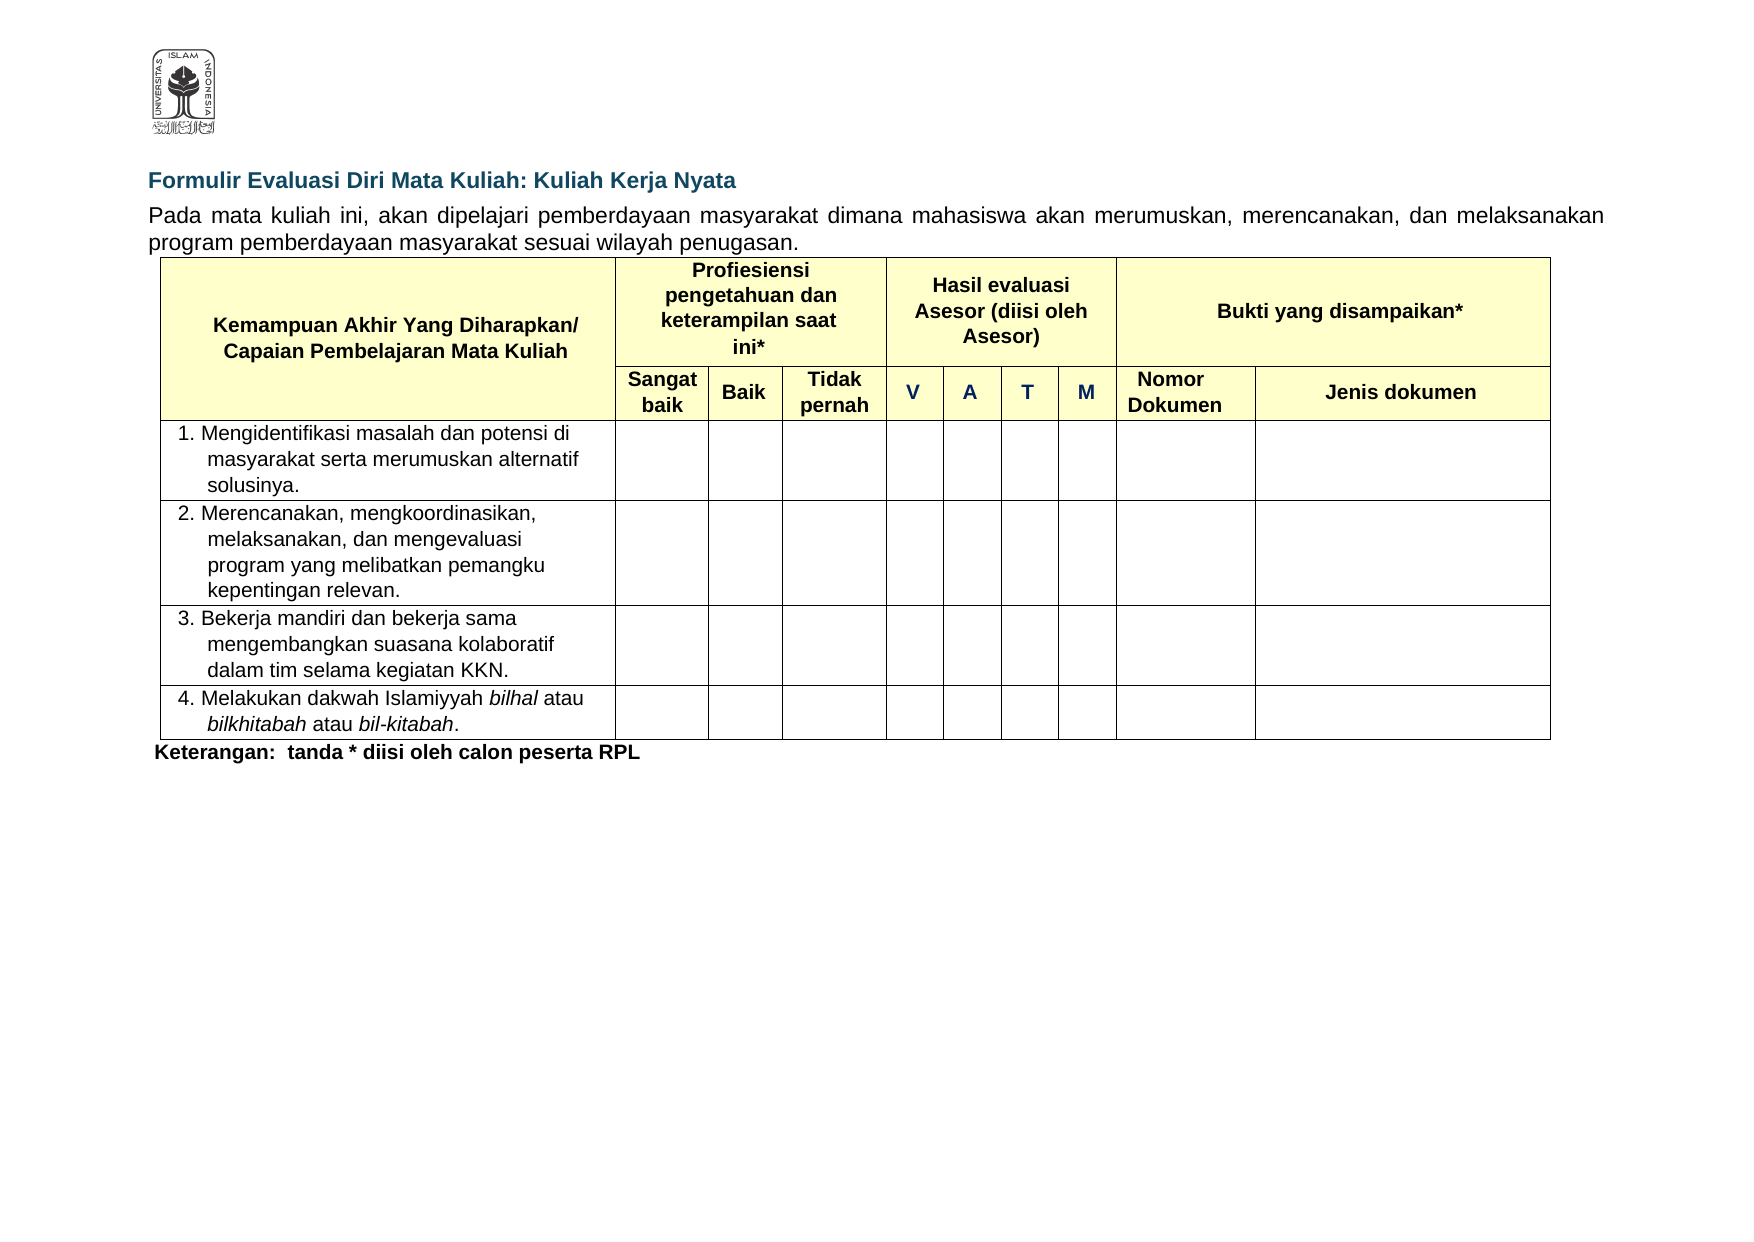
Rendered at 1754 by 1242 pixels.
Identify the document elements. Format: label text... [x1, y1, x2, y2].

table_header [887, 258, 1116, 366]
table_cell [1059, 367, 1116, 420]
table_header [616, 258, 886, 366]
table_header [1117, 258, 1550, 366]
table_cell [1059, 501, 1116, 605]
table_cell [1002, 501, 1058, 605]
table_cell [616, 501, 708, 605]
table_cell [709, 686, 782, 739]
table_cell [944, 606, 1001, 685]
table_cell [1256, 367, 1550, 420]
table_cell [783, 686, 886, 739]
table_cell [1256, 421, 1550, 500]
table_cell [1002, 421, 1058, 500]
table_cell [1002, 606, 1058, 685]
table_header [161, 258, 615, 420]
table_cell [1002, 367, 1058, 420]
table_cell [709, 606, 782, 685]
picture [135, 34, 232, 150]
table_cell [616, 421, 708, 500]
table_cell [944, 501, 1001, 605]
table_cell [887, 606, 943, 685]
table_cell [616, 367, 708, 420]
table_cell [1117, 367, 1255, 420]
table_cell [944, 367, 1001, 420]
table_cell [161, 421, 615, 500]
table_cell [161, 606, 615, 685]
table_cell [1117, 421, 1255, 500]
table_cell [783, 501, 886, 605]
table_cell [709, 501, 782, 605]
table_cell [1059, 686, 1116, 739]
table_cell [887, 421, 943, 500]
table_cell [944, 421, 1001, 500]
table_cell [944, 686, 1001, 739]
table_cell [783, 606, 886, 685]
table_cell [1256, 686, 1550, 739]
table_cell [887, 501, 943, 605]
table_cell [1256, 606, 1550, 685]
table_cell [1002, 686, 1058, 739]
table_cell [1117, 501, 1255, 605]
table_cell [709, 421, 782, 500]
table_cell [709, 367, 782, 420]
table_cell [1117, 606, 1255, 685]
text Keterangan: tanda * diisi oleh calon peserta RPL [148, 740, 1607, 764]
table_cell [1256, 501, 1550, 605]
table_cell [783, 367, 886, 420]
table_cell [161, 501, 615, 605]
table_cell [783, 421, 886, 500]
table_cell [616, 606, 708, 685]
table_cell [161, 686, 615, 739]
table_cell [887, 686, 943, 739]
subtitle Formulir Evaluasi Diri Mata Kuliah: Kuliah Kerja Nyata [148, 167, 1607, 193]
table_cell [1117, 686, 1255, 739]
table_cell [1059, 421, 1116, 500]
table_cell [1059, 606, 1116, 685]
text Pada mata kuliah ini, akan dipelajari pemberdayaan masyarakat dimana mahasiswa akan merumuskan, merencanakan, dan melaksanakan program pemberdayaan masyarakat sesuai wilayah penugasan. [148, 202, 1605, 256]
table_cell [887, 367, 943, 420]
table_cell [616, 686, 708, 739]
